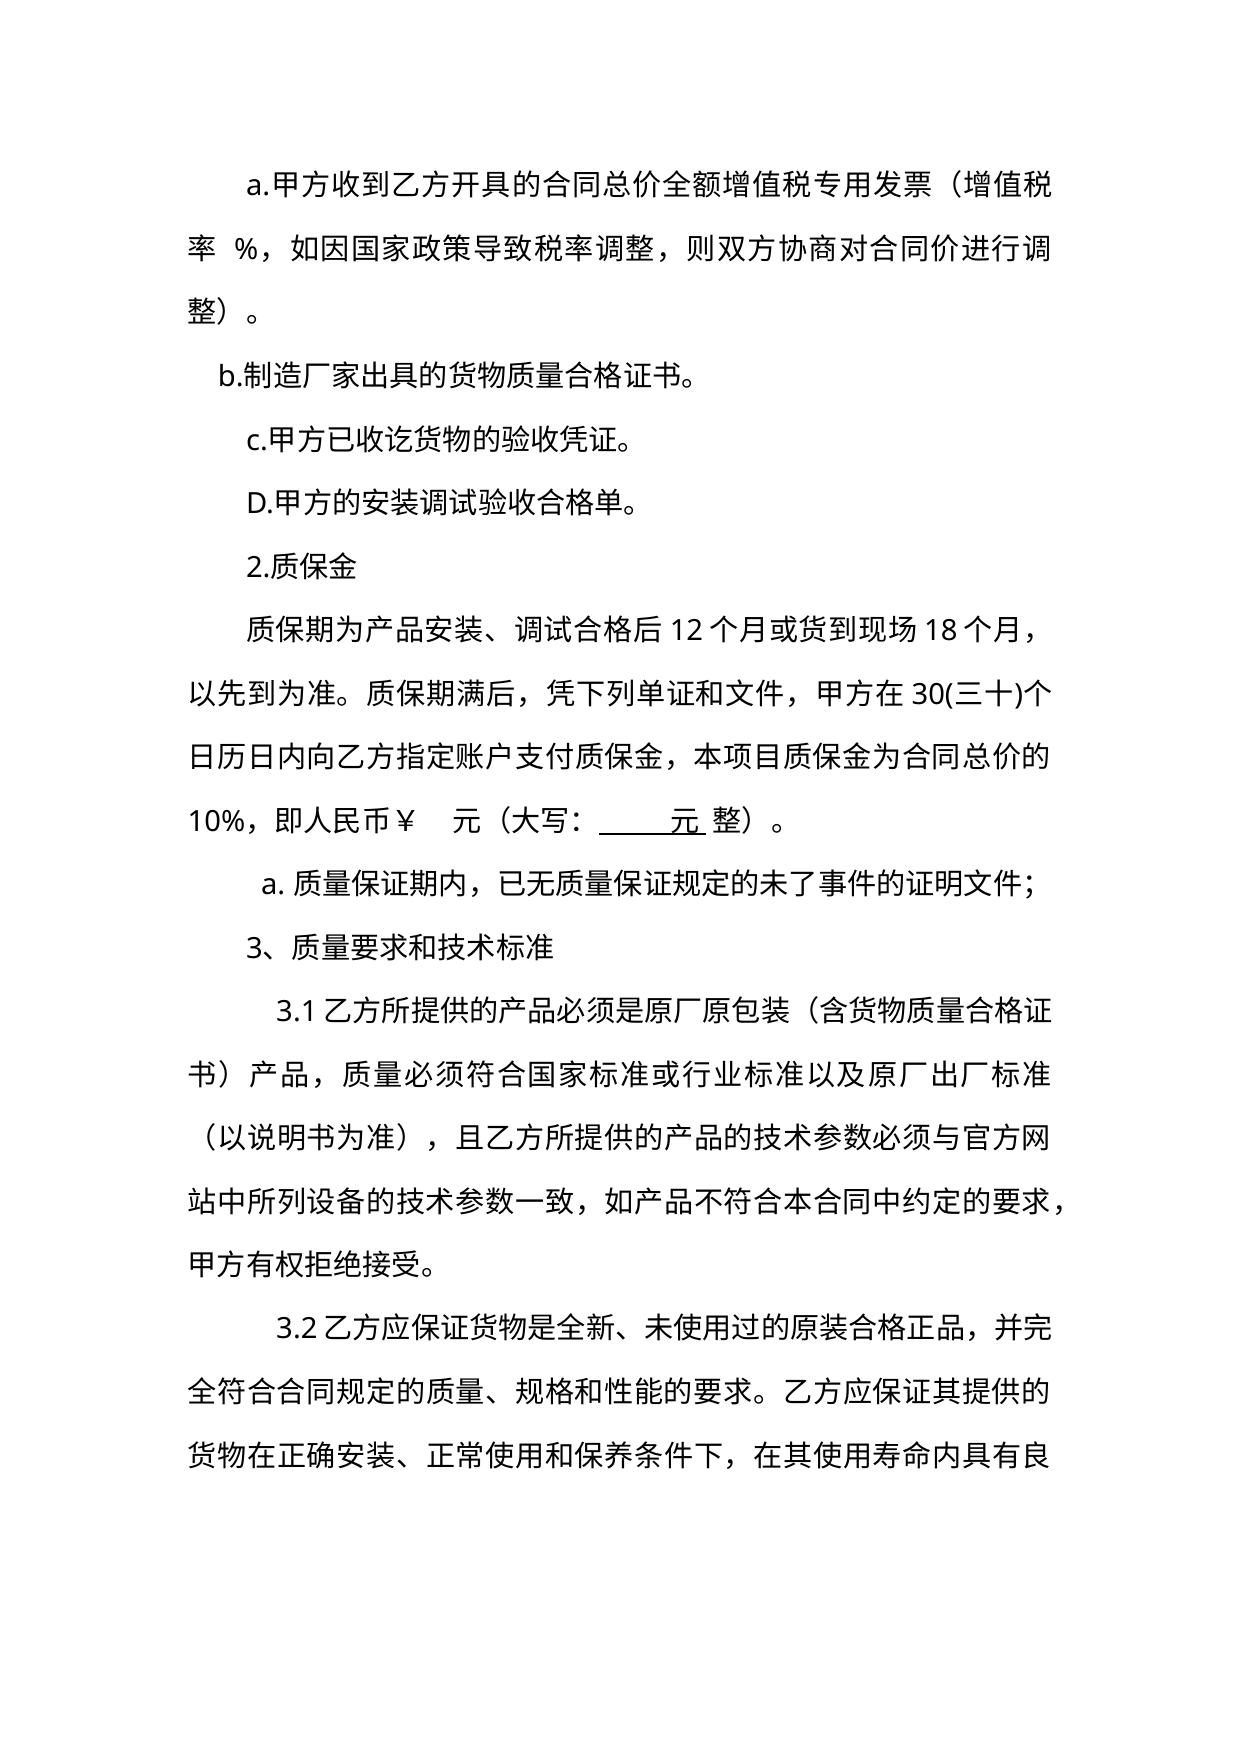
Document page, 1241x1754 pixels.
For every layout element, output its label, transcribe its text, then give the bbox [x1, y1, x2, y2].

text D.甲方的安装调试验收合格单。 [187, 479, 1053, 522]
text a.甲方收到乙方开具的合同总价全额增值税专用发票（增值税率 %，如因国家政策导致税率调整，则双方协商对合同价进行调整）。 [187, 162, 1053, 331]
text b.制造厂家出具的货物质量合格证书。 [187, 352, 1053, 395]
text a. 质量保证期内，已无质量保证规定的未了事件的证明文件； [187, 861, 1053, 903]
text c.甲方已收讫货物的验收凭证。 [187, 416, 1053, 458]
text 3、质量要求和技术标准 [187, 924, 1053, 967]
text 2.质保金 [187, 543, 1053, 586]
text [187, 1305, 1053, 1474]
text 3.1乙方所提供的产品必须是原厂原包装（含货物质量合格证书）产品，质量必须符合国家标准或行业标准以及原厂出厂标准（以说明书为准），且乙方所提供的产品的技术参数必须与官方网站中所列设备的技术参数一致，如产品不符合本合同中约定的要求，甲方有权拒绝接受。 [187, 988, 1053, 1284]
text 质保期为产品安装、调试合格后12个月或货到现场18个月，以先到为准。质保期满后，凭下列单证和文件，甲方在30(三十)个日历日内向乙方指定账户支付质保金，本项目质保金为合同总价的10%，即人民币￥ 元（大写： 元 整）。 [187, 607, 1053, 839]
